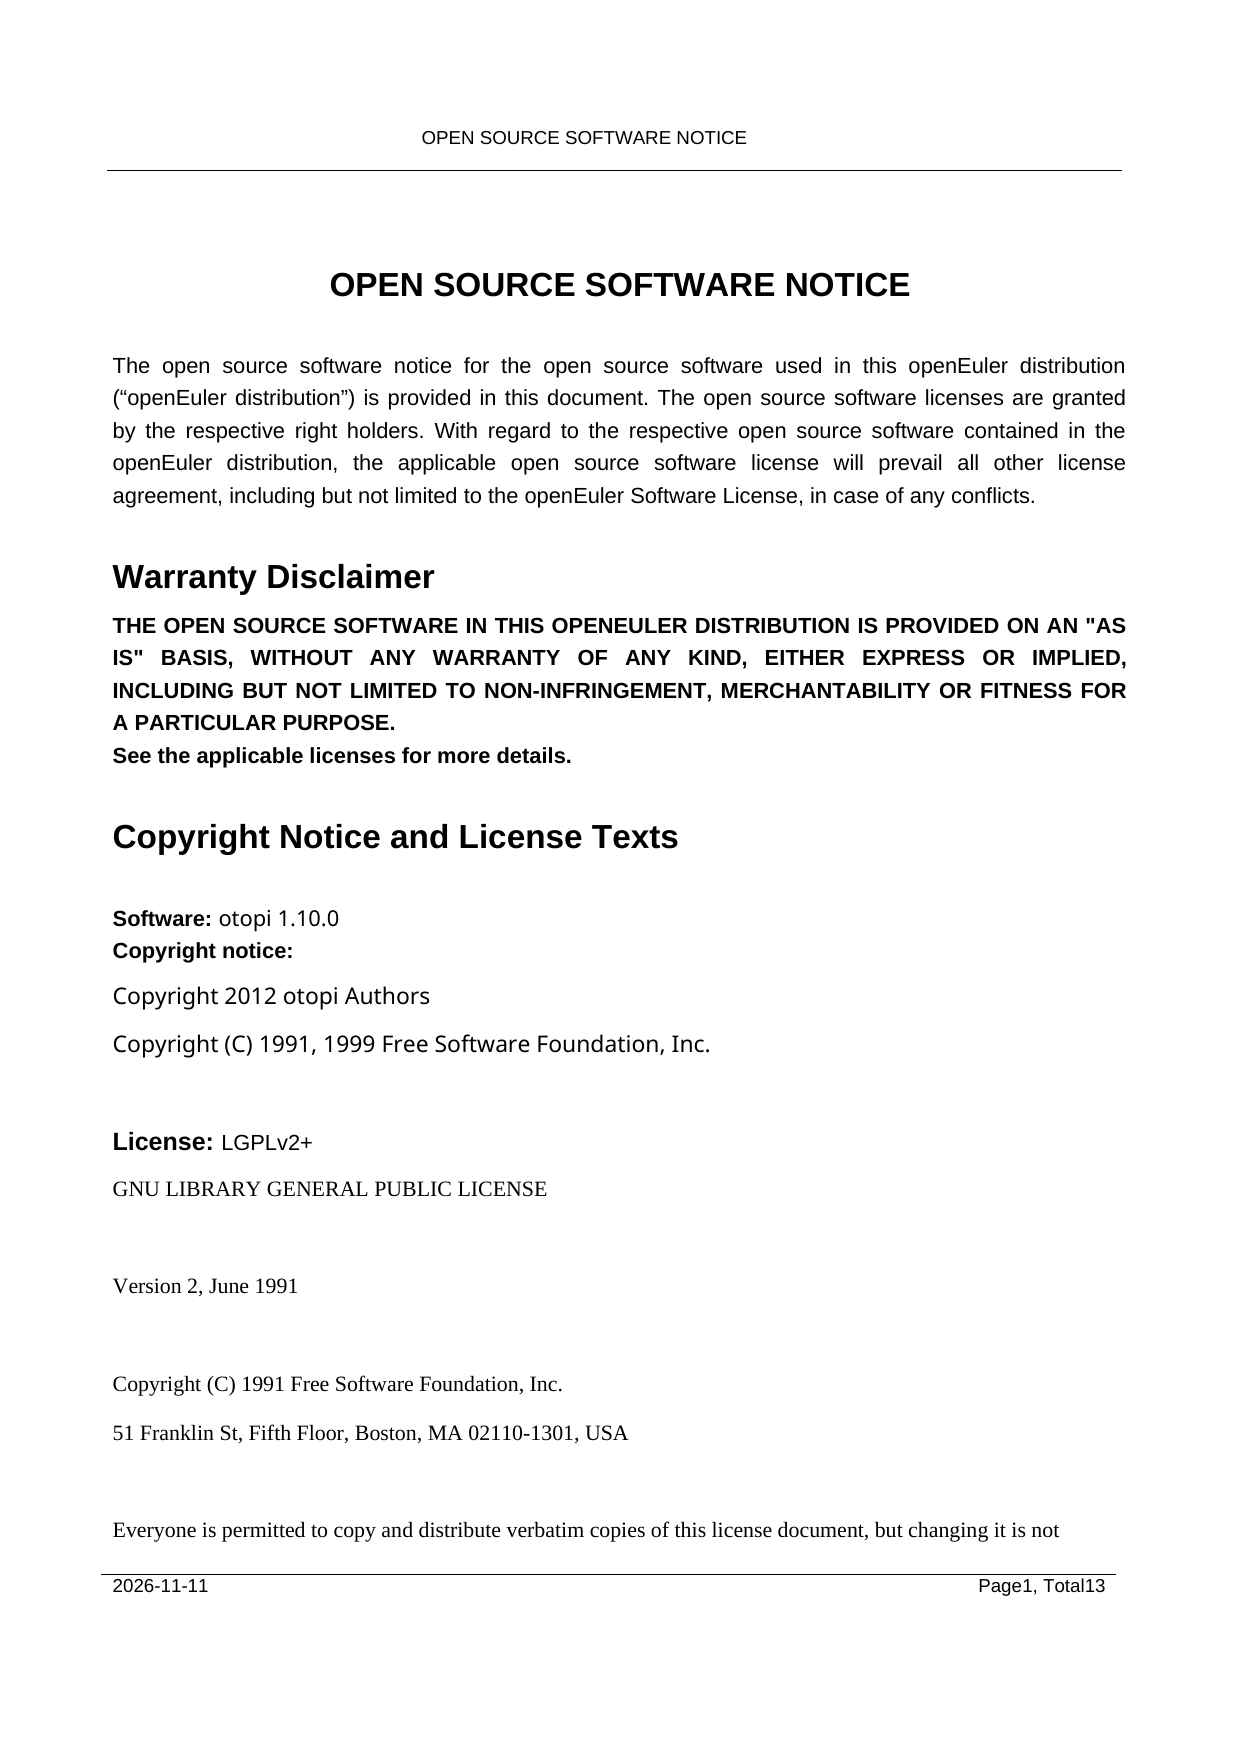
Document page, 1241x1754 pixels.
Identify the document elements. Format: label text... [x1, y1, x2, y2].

text Software: otopi 1.10.0 [112, 901, 1128, 934]
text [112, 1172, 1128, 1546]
text Copyright notice: [112, 934, 1128, 966]
text Warranty Disclaimer [112, 544, 1128, 609]
text The open source software notice for the open source software used in this openEuler distribution (“openEuler distribution”) is provided in this document. The open source software licenses are granted by the respective right holders. With regard to the respective open source software contained in the openEuler distribution, the applicable open source software license will prevail all other license agreement, including but not limited to the openEuler Software License, in case of any conflicts. [112, 349, 1128, 511]
text Copyright Notice and License Texts [112, 804, 1128, 869]
text THE OPEN SOURCE SOFTWARE IN THIS OPENEULER DISTRIBUTION IS PROVIDED ON AN "AS IS" BASIS, WITHOUT ANY WARRANTY OF ANY KIND, EITHER EXPRESS OR IMPLIED, INCLUDING BUT NOT LIMITED TO NON-INFRINGEMENT, MERCHANTABILITY OR FITNESS FOR A PARTICULAR PURPOSE. See the applicable licenses for more details. [112, 609, 1128, 771]
text OPEN SOURCE SOFTWARE NOTICE [112, 251, 1128, 316]
text Copyright 2012 otopi Authors Copyright (C) 1991, 1999 Free Software Foundation, Inc. [112, 979, 1128, 1109]
text License: LGPLv2+ [112, 1125, 1128, 1158]
